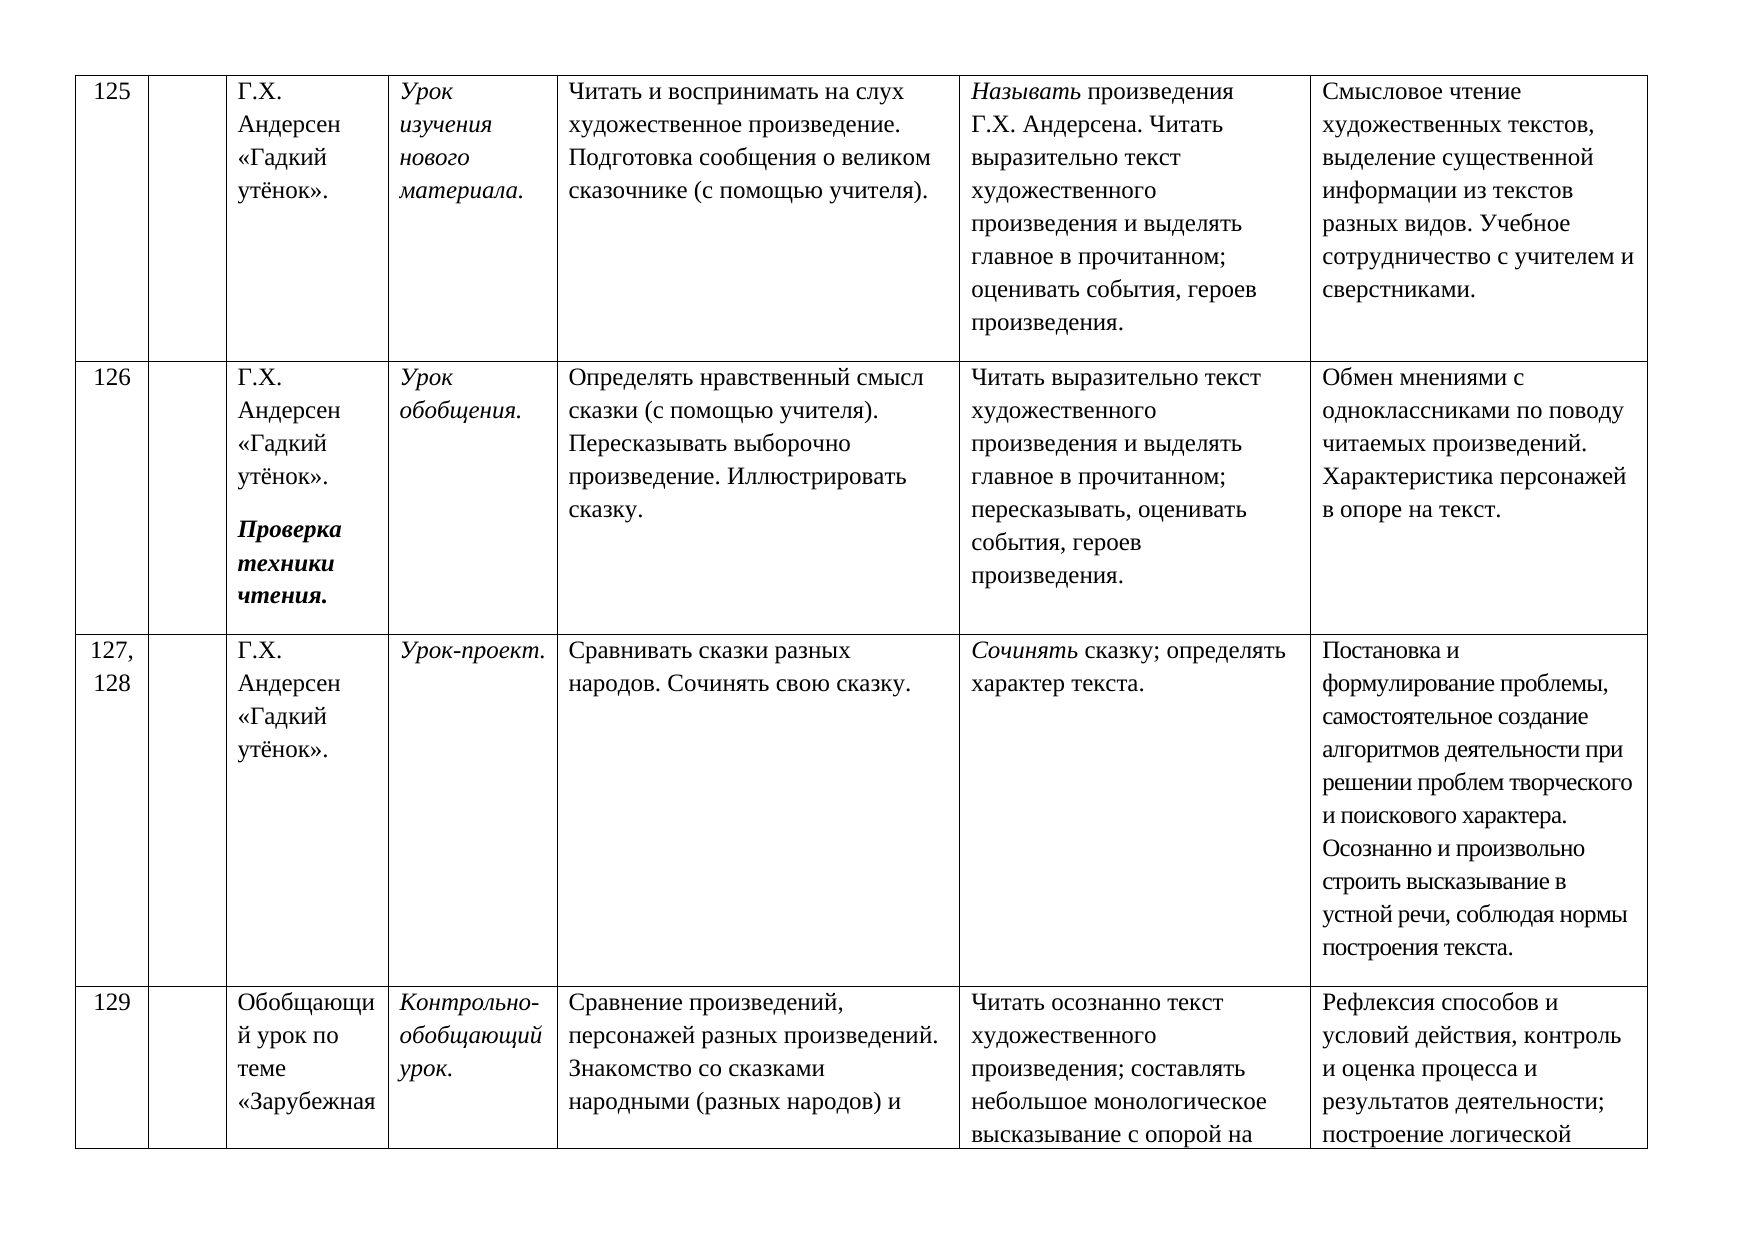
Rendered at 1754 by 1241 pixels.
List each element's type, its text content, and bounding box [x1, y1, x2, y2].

table_cell 126 [76, 362, 148, 634]
table_cell 129 130 [76, 987, 148, 1148]
table_cell Г.Х. Андерсен «Гадкий утёнок». [227, 635, 388, 986]
table_cell Постановка и формулирование проблемы, самостоятельное создание алгоритмов деятельности при решении проблем творческого и поискового характера. Осознанно и произвольно строить высказывание в устной речи, соблюдая нормы построения текста. [1311, 635, 1647, 986]
table_cell [149, 362, 226, 634]
table_cell Урок-проект. [389, 635, 557, 986]
table_cell Г.Х. Андерсен «Гадкий утёнок». [227, 76, 388, 361]
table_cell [1311, 987, 1647, 1148]
table_cell [149, 76, 226, 361]
table_cell Сочинять сказку; определять характер текста. [960, 635, 1310, 986]
table_cell Урок изучения нового материала. [389, 76, 557, 361]
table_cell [389, 987, 557, 1148]
table_cell [149, 987, 226, 1148]
table_cell Определять нравственный смысл сказки (с помощью учителя). Пересказывать выборочно произведение. Иллюстрировать сказку. [558, 362, 959, 634]
table_cell Обмен мнениями с одноклассниками по поводу читаемых произведений. Характеристика персонажей в опоре на текст. [1311, 362, 1647, 634]
table_cell Называть произведения Г.Х. Андерсена. Читать выразительно текст художественного произведения и выделять главное в прочитанном; оценивать события, героев произведения. [960, 76, 1310, 361]
table_cell [149, 635, 226, 986]
table_cell 125 [76, 76, 148, 361]
table_cell Сравнивать сказки разных народов. Сочинять свою сказку. [558, 635, 959, 986]
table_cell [227, 987, 388, 1148]
table_cell Урок обобщения. [389, 362, 557, 634]
table_cell 127, 128 [76, 635, 148, 986]
table_cell Читать выразительно текст художественного произведения и выделять главное в прочитанном; пересказывать, оценивать события, героев произведения. [960, 362, 1310, 634]
table_cell Смысловое чтение художественных текстов, выделение существенной информации из текстов разных видов. Учебное сотрудничество с учителем и сверстниками. [1311, 76, 1647, 361]
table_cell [558, 987, 959, 1148]
table_cell Г.Х. Андерсен «Гадкий утёнок». Проверка техники чтения. [227, 362, 388, 634]
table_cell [960, 987, 1310, 1148]
table_cell Читать и воспринимать на слух художественное произведение. Подготовка сообщения о великом сказочнике (с помощью учителя). [558, 76, 959, 361]
